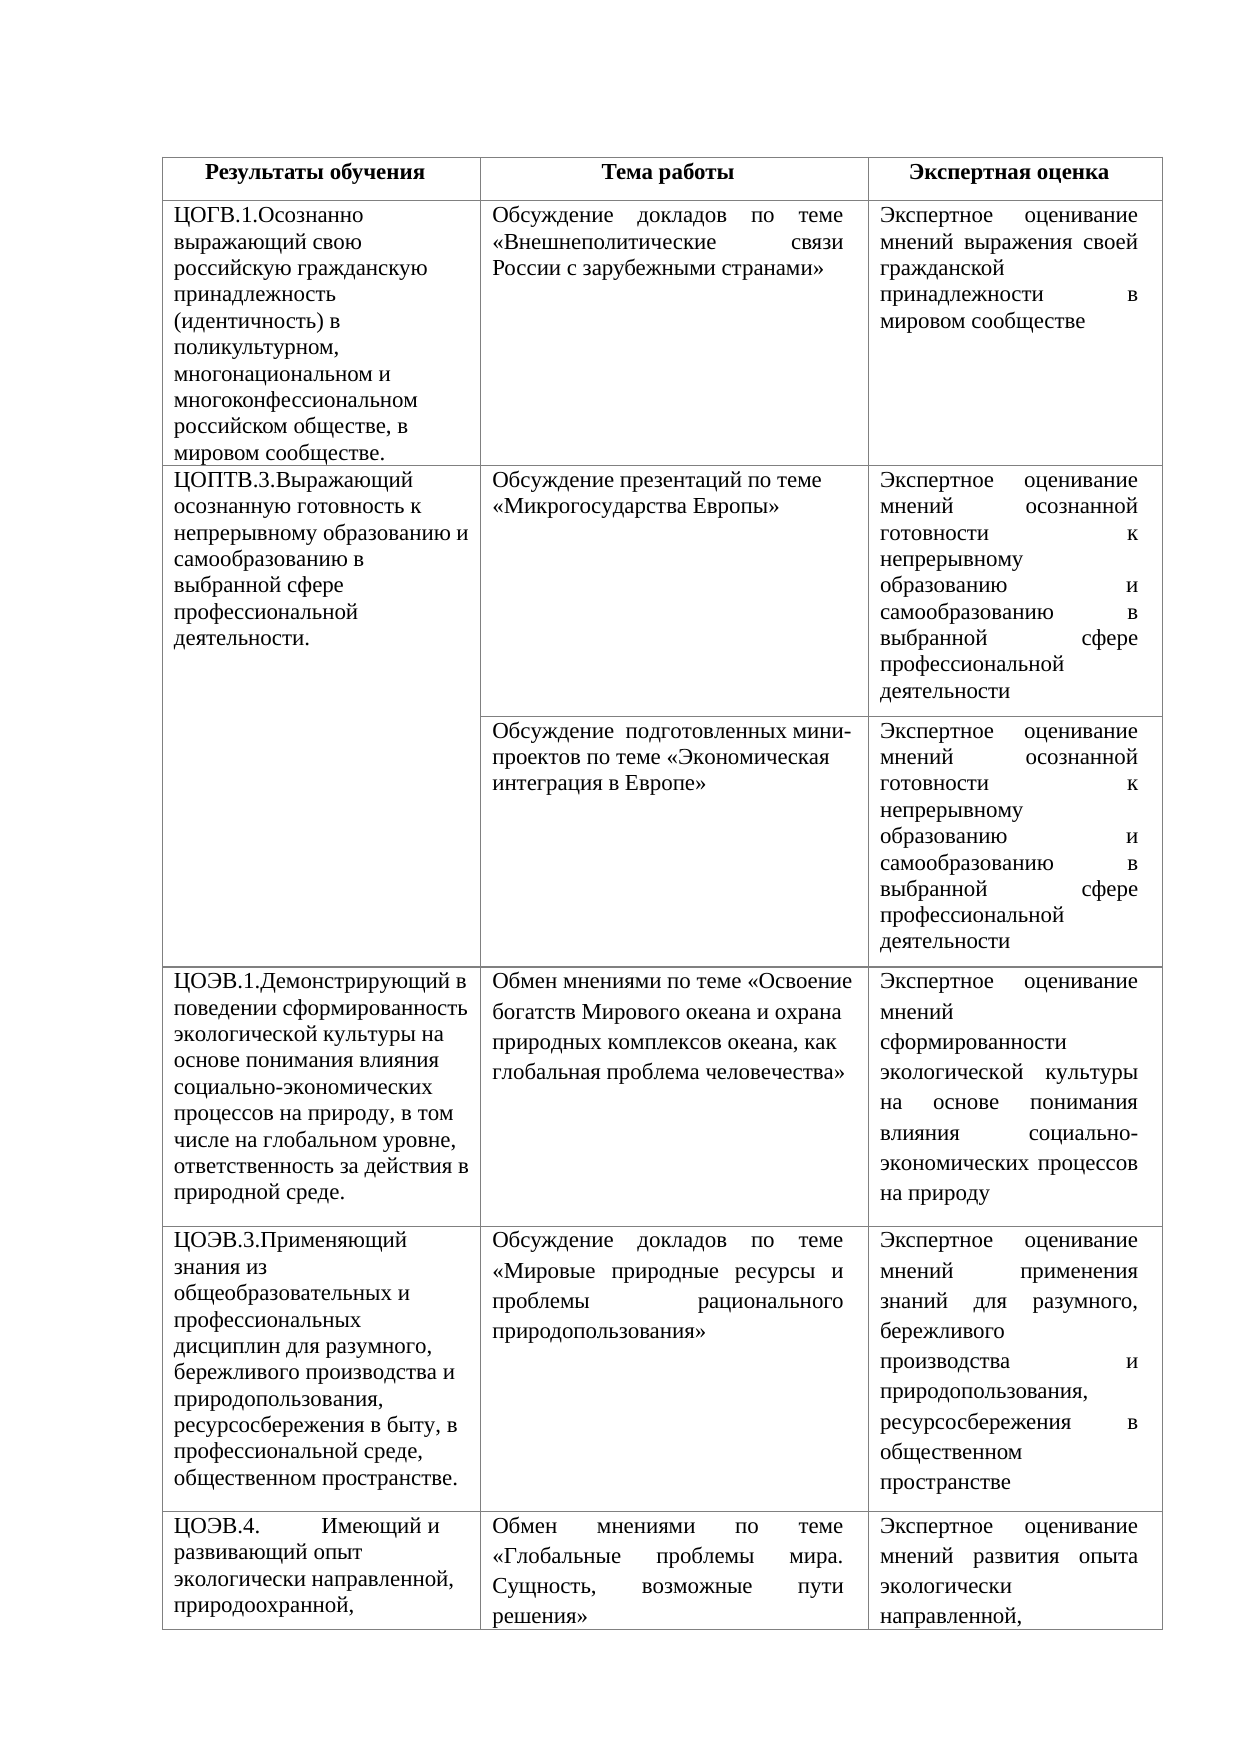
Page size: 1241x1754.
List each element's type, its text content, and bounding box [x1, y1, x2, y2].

table_cell Обсуждение докладов по теме «Мировые природные ресурсы и проблемы рационального природопользования» [481, 1227, 868, 1511]
table_cell Обмен мнениями по теме «Освоение богатств Мирового океана и охрана природных комплексов океана, как глобальная проблема человечества» [481, 968, 868, 1226]
table_cell Экспертное оценивание мнений выражения своей гражданской принадлежности в мировом сообществе [869, 201, 1162, 465]
table_cell Обсуждение презентаций по теме «Микрогосударства Европы» [481, 466, 868, 716]
table_cell Экспертное оценивание мнений осознанной готовности к непрерывному образованию и самообразованию в выбранной сфере профессиональной деятельности [869, 466, 1162, 716]
table_header Тема работы [481, 158, 868, 200]
table_cell ЦОПТВ.3.Выражающий осознанную готовность к непрерывному образованию и самообразованию в выбранной сфере профессиональной деятельности. [163, 466, 480, 966]
table_cell ЦОГВ.1.Осознанно выражающий свою российскую гражданскую принадлежность (идентичность) в поликультурном, многонациональном и многоконфессиональном российском обществе, в мировом сообществе. [163, 201, 480, 465]
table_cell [481, 1512, 868, 1629]
table_cell Экспертное оценивание мнений осознанной готовности к непрерывному образованию и самообразованию в выбранной сфере профессиональной деятельности [869, 717, 1162, 966]
table_cell ЦОЭВ.3.Применяющий знания из общеобразовательных и профессиональных дисциплин для разумного, бережливого производства и природопользования, ресурсосбережения в быту, в профессиональной среде, общественном пространстве. [163, 1227, 480, 1511]
table_header Экспертная оценка [869, 158, 1162, 200]
table_header Результаты обучения [163, 158, 480, 200]
table_cell Экспертное оценивание мнений сформированности экологической культуры на основе понимания влияния социально-экономических процессов на природу [869, 968, 1162, 1226]
table_cell Обсуждение подготовленных мини-проектов по теме «Экономическая интеграция в Европе» [481, 717, 868, 966]
table_cell Обсуждение докладов по теме «Внешнеполитические связи России с зарубежными странами» [481, 201, 868, 465]
table_cell Экспертное оценивание мнений применения знаний для разумного, бережливого производства и природопользования, ресурсосбережения в общественном пространстве [869, 1227, 1162, 1511]
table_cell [163, 1512, 480, 1629]
table_cell ЦОЭВ.1.Демонстрирующий в поведении сформированность экологической культуры на основе понимания влияния социально-экономических процессов на природу, в том числе на глобальном уровне, ответственность за действия в природной среде. [163, 968, 480, 1226]
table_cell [869, 1512, 1162, 1629]
